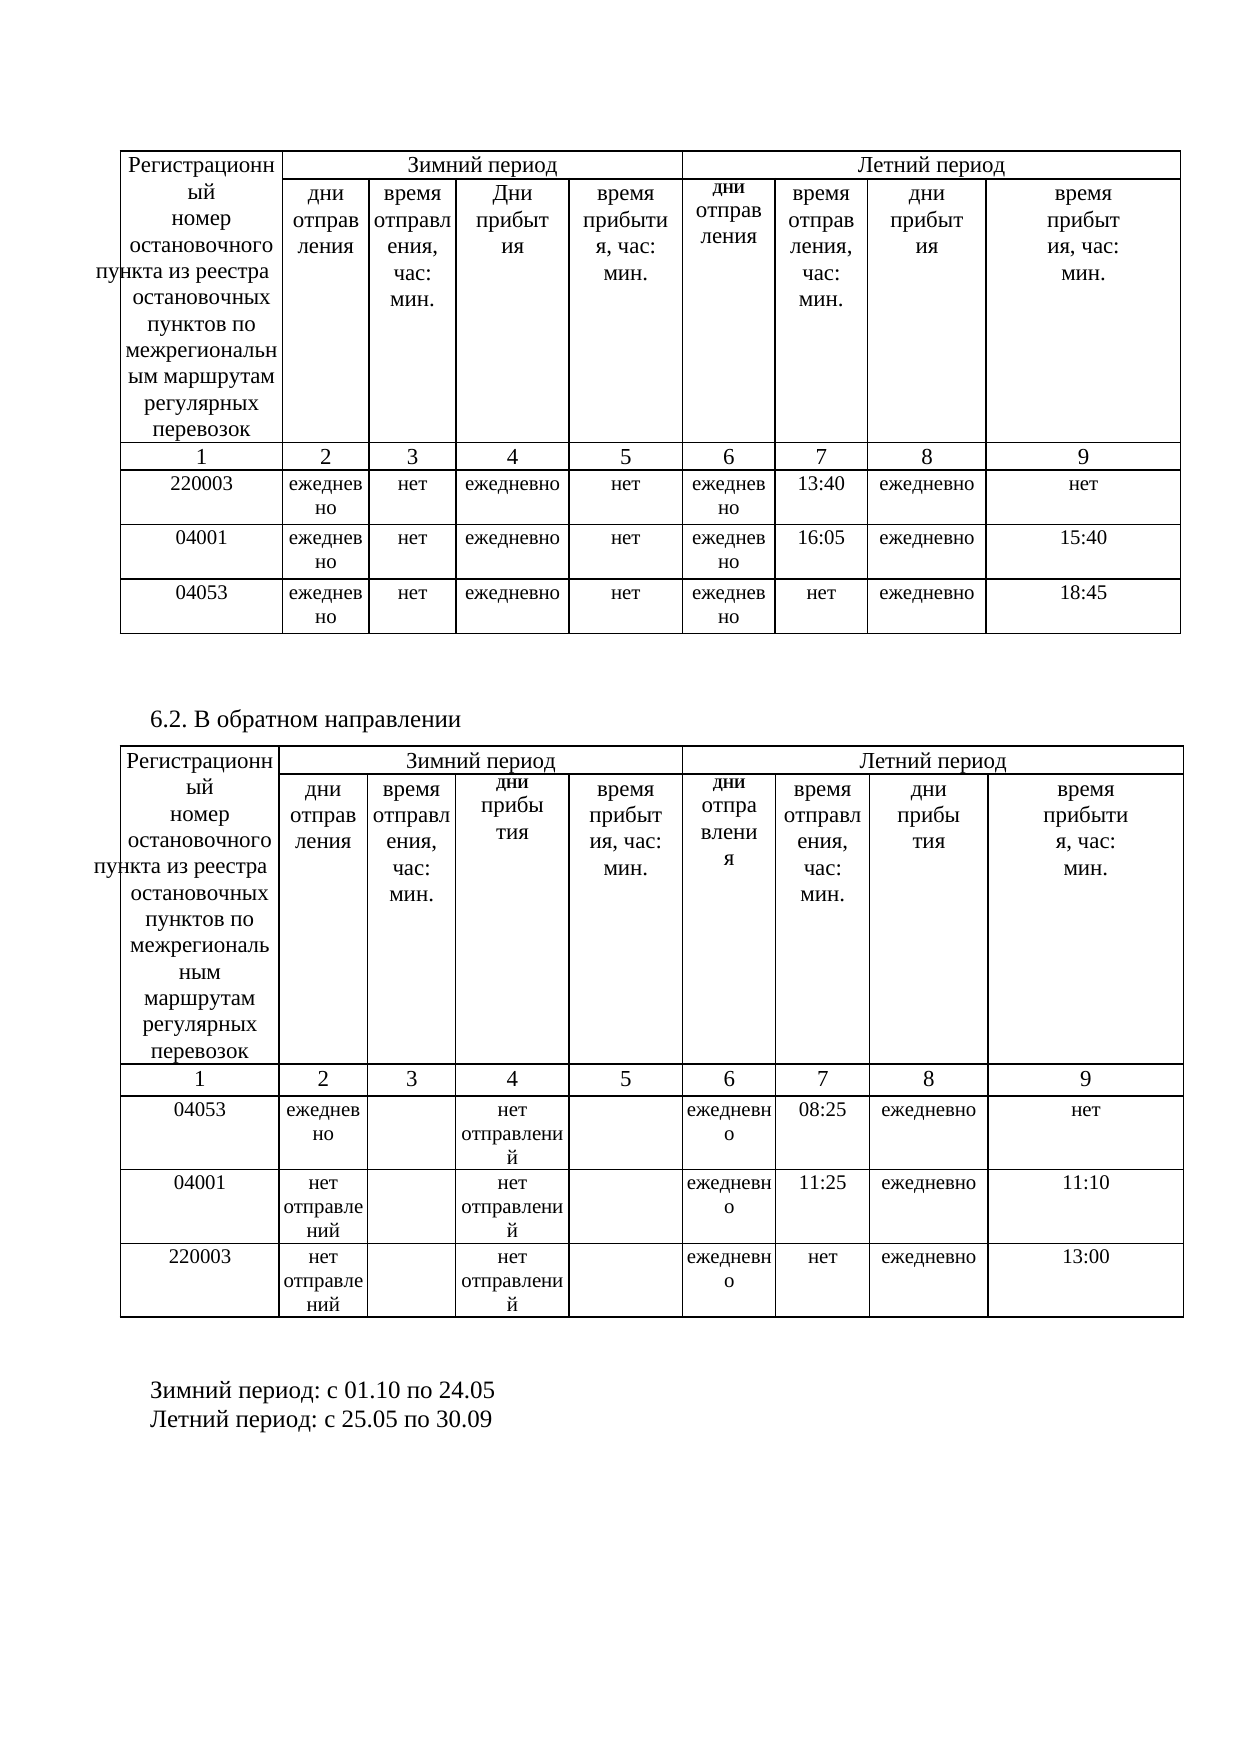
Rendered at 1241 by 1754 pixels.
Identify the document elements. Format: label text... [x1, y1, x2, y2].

table_cell ежедневно [683, 525, 774, 578]
table_cell ежедневно [683, 580, 774, 632]
table_cell 220003 [121, 471, 282, 524]
table_cell [368, 1097, 455, 1169]
table_cell 5 [570, 1065, 682, 1095]
table_cell нет [987, 471, 1180, 524]
table_cell время прибыт ия, час: мин. [987, 180, 1180, 441]
table_cell нет отправлений [280, 1244, 367, 1316]
table_header Регистрационный номер остановочного пункта из реестра остановочных пунктов по межрегиональным маршрутам регулярных перевозок [121, 747, 278, 1063]
table_cell нет [989, 1097, 1183, 1169]
table_cell нет [370, 580, 455, 632]
table_cell ДНИ отправ ления [683, 180, 774, 441]
table_cell 8 [868, 443, 985, 469]
text 6.2. В обратном направлении [150, 704, 1090, 733]
table_cell нет [370, 471, 455, 524]
table_cell ежедневно [457, 580, 568, 632]
table_cell 08:25 [776, 1097, 869, 1169]
table_cell нет [570, 580, 682, 632]
table_cell нет [370, 525, 455, 578]
table_cell 11:10 [989, 1170, 1183, 1242]
table_cell ДНИ прибы тия [456, 775, 568, 1063]
table_cell ежедневно [870, 1170, 987, 1242]
table_cell ежедневно [683, 471, 774, 524]
table_cell 2 [280, 1065, 367, 1095]
table_cell 16:05 [776, 525, 867, 578]
text Летний период: с 25.05 по 30.09 [150, 1404, 1090, 1433]
table_cell ежедневно [457, 471, 568, 524]
table_cell ежедневно [683, 1170, 775, 1242]
table_header Летний период [683, 747, 1183, 773]
table_cell 2 [283, 443, 368, 469]
table_cell 220003 [121, 1244, 278, 1316]
table_cell 7 [776, 1065, 869, 1095]
table_header Зимний период [280, 747, 682, 773]
table_cell нет [570, 525, 682, 578]
table_cell 4 [457, 443, 568, 469]
table_cell 04053 [121, 1097, 278, 1169]
table_cell [368, 1244, 455, 1316]
table_cell нет отправлений [456, 1244, 568, 1316]
table_cell дни прибы тия [870, 775, 987, 1063]
table_cell 15:40 [987, 525, 1180, 578]
table_cell 1 [121, 1065, 278, 1095]
table_cell 8 [870, 1065, 987, 1095]
table_cell время отправл ения, час: мин. [776, 775, 869, 1063]
table_header Регистрационный номер остановочного пункта из реестра остановочных пунктов по межрегиональным маршрутам регулярных перевозок [121, 152, 282, 441]
table_cell время прибыт ия, час: мин. [570, 775, 682, 1063]
table_cell 04001 [121, 525, 282, 578]
table_cell 04053 [121, 580, 282, 632]
table_cell 4 [456, 1065, 568, 1095]
table_cell 3 [370, 443, 455, 469]
table_cell ежедневно [283, 525, 368, 578]
table_cell ежедневно [868, 471, 985, 524]
table_cell ежедневно [683, 1244, 775, 1316]
table_cell ежедневно [457, 525, 568, 578]
table_cell нет [570, 471, 682, 524]
table_cell 11:25 [776, 1170, 869, 1242]
table_cell [570, 1097, 682, 1169]
table_cell нет [776, 1244, 869, 1316]
table_cell [368, 1170, 455, 1242]
table_cell 04001 [121, 1170, 278, 1242]
text Зимний период: с 01.10 по 24.05 [150, 1375, 1090, 1404]
table_cell время отправ ления, час: мин. [776, 180, 867, 441]
table_cell ежедневно [870, 1097, 987, 1169]
table_header Зимний период [283, 152, 682, 178]
table_cell дни отправ ления [280, 775, 367, 1063]
table_cell 13:40 [776, 471, 867, 524]
table_cell нет отправлений [456, 1170, 568, 1242]
table_cell ежедневно [683, 1097, 775, 1169]
table_header Летний период [683, 152, 1180, 178]
table_cell ежедневно [870, 1244, 987, 1316]
table_cell ежедневно [283, 580, 368, 632]
table_cell 9 [987, 443, 1180, 469]
table_cell ежедневно [868, 580, 985, 632]
table_cell 3 [368, 1065, 455, 1095]
table_cell время отправл ения, час: мин. [368, 775, 455, 1063]
table_cell ДНИ отпра влени я [683, 775, 775, 1063]
table_cell дни прибыт ия [868, 180, 985, 441]
table_cell дни отправ ления [283, 180, 368, 441]
table_cell 1 [121, 443, 282, 469]
table_cell нет отправлений [456, 1097, 568, 1169]
table_cell ежедневно [283, 471, 368, 524]
table_cell 18:45 [987, 580, 1180, 632]
table_cell [570, 1244, 682, 1316]
table_cell 7 [776, 443, 867, 469]
table_cell нет отправлений [280, 1170, 367, 1242]
table_cell время отправл ения, час: мин. [370, 180, 455, 441]
table_cell ежедневно [868, 525, 985, 578]
table_cell Дни прибыт ия [457, 180, 568, 441]
table_cell ежедневно [280, 1097, 367, 1169]
table_cell 6 [683, 443, 774, 469]
table_cell время прибыти я, час: мин. [570, 180, 682, 441]
table_cell 9 [989, 1065, 1183, 1095]
table_cell 6 [683, 1065, 775, 1095]
table_cell 13:00 [989, 1244, 1183, 1316]
table_cell 5 [570, 443, 682, 469]
table_cell время прибыти я, час: мин. [989, 775, 1183, 1063]
table_cell [570, 1170, 682, 1242]
table_cell нет [776, 580, 867, 632]
